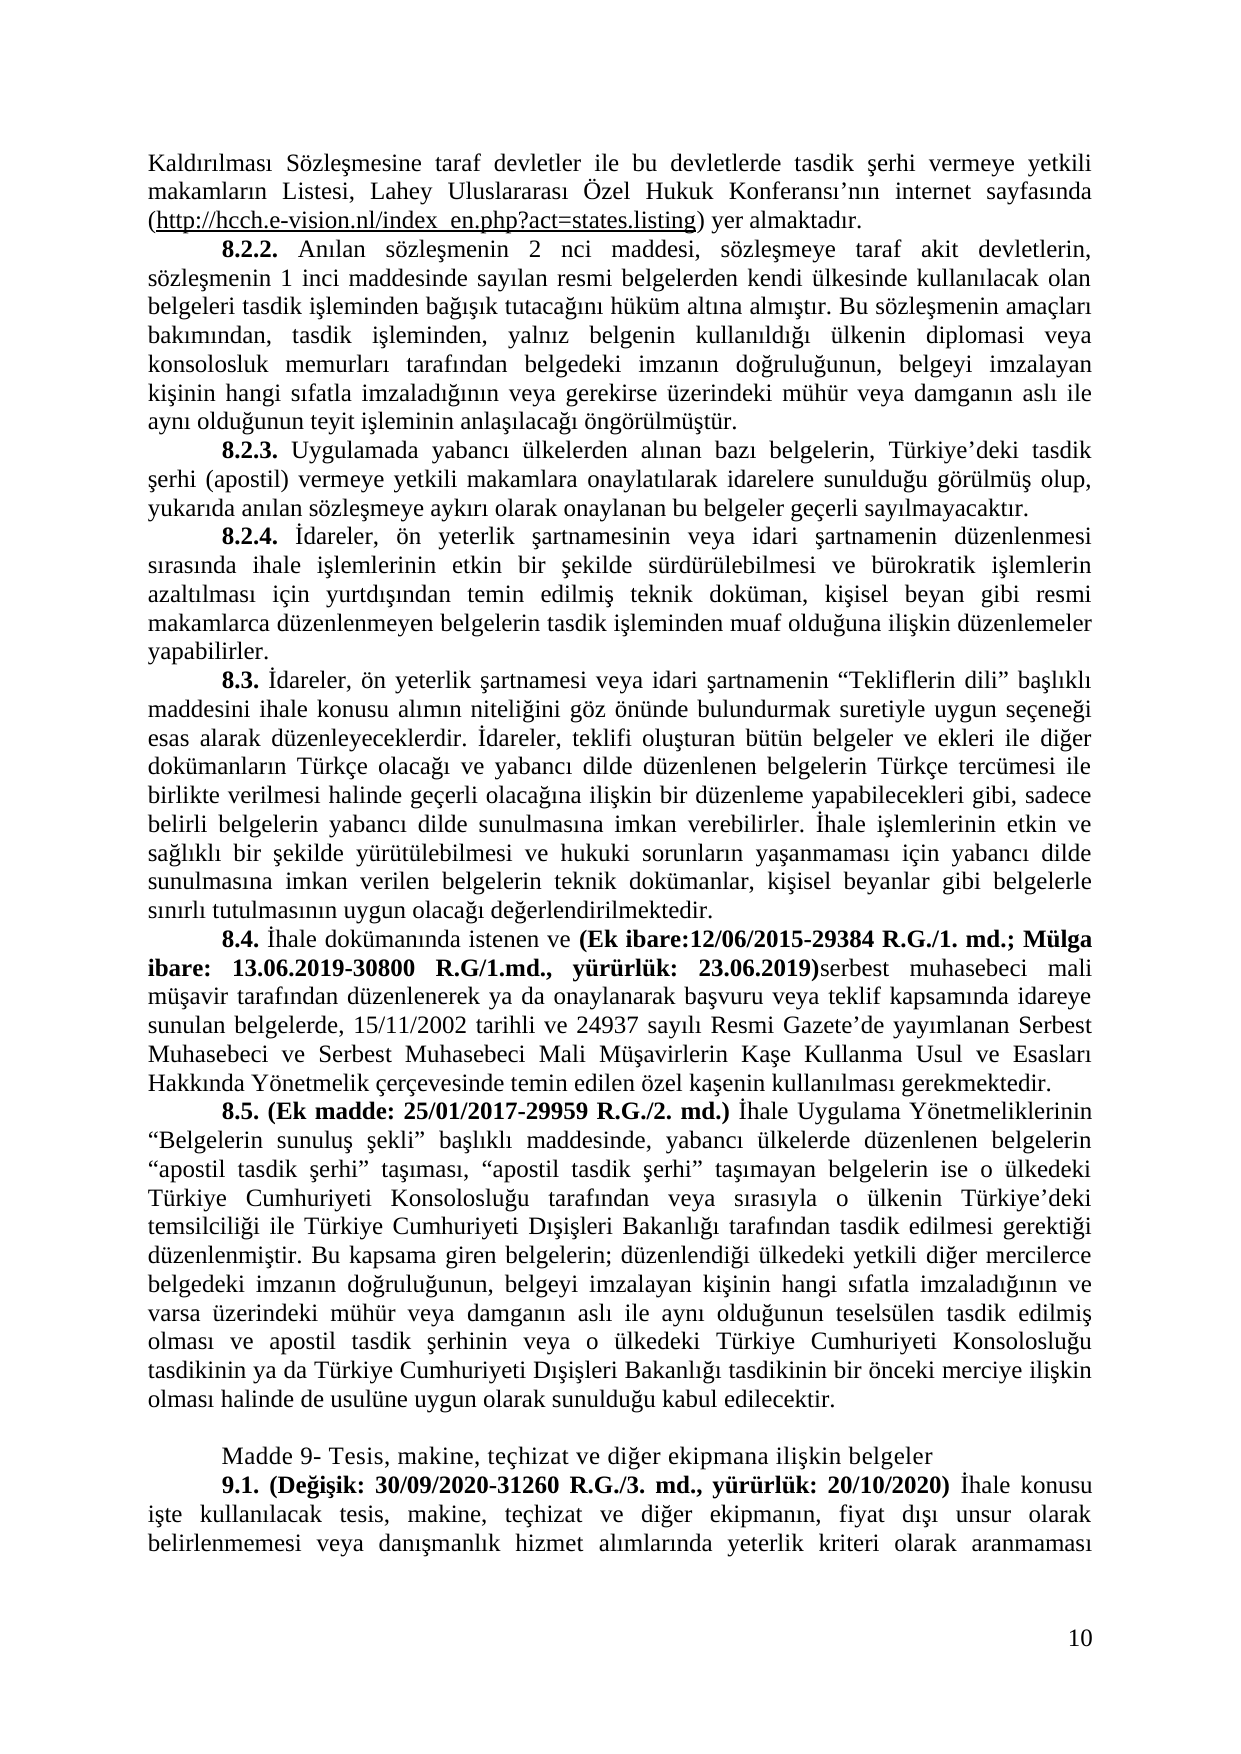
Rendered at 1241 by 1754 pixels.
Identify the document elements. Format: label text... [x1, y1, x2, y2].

subtitle Madde 9- Tesis, makine, teçhizat ve diğer ekipmana ilişkin belgeler [148, 1441, 1092, 1470]
text 8.2.2. Anılan sözleşmenin 2 nci maddesi, sözleşmeye taraf akit devletlerin, sözleşmenin 1 inci maddesinde sayılan resmi belgelerden kendi ülkesinde kullanılacak olan belgeleri tasdik işleminden bağışık tutacağını hüküm altına almıştır. Bu sözleşmenin amaçları bakımından, tasdik işleminden, yalnız belgenin kullanıldığı ülkenin diplomasi veya konsolosluk memurları tarafından belgedeki imzanın doğruluğunun, belgeyi imzalayan kişinin hangi sıfatla imzaladığının veya gerekirse üzerindeki mühür veya damganın aslı ile aynı olduğunun teyit işleminin anlaşılacağı öngörülmüştür. [148, 234, 1092, 435]
text 8.5. (Ek madde: 25/01/2017-29959 R.G./2. md.) İhale Uygulama Yönetmeliklerinin “Belgelerin sunuluş şekli” başlıklı maddesinde, yabancı ülkelerde düzenlenen belgelerin “apostil tasdik şerhi” taşıması, “apostil tasdik şerhi” taşımayan belgelerin ise o ülkedeki Türkiye Cumhuriyeti Konsolosluğu tarafından veya sırasıyla o ülkenin Türkiye’deki temsilciliği ile Türkiye Cumhuriyeti Dışişleri Bakanlığı tarafından tasdik edilmesi gerektiği düzenlenmiştir. Bu kapsama giren belgelerin; düzenlendiği ülkedeki yetkili diğer mercilerce belgedeki imzanın doğruluğunun, belgeyi imzalayan kişinin hangi sıfatla imzaladığının ve varsa üzerindeki mühür veya damganın aslı ile aynı olduğunun teselsülen tasdik edilmiş olması ve apostil tasdik şerhinin veya o ülkedeki Türkiye Cumhuriyeti Konsolosluğu tasdikinin ya da Türkiye Cumhuriyeti Dışişleri Bakanlığı tasdikinin bir önceki merciye ilişkin olması halinde de usulüne uygun olarak sunulduğu kabul edilecektir. [148, 1096, 1092, 1413]
text 8.4. İhale dokümanında istenen ve (Ek ibare:12/06/2015-29384 R.G./1. md.; Mülga ibare: 13.06.2019-30800 R.G/1.md., yürürlük: 23.06.2019)serbest muhasebeci mali müşavir tarafından düzenlenerek ya da onaylanarak başvuru veya teklif kapsamında idareye sunulan belgelerde, 15/11/2002 tarihli ve 24937 sayılı Resmi Gazete’de yayımlanan Serbest Muhasebeci ve Serbest Muhasebeci Mali Müşavirlerin Kaşe Kullanma Usul ve Esasları Hakkında Yönetmelik çerçevesinde temin edilen özel kaşenin kullanılması gerekmektedir. [148, 924, 1092, 1096]
text 8.2.3. Uygulamada yabancı ülkelerden alınan bazı belgelerin, Türkiye’deki tasdik şerhi (apostil) vermeye yetkili makamlara onaylatılarak idarelere sunulduğu görülmüş olup, yukarıda anılan sözleşmeye aykırı olarak onaylanan bu belgeler geçerli sayılmayacaktır. [148, 435, 1092, 521]
text 8.3. İdareler, ön yeterlik şartnamesi veya idari şartnamenin “Tekliflerin dili” başlıklı maddesini ihale konusu alımın niteliğini göz önünde bulundurmak suretiyle uygun seçeneği esas alarak düzenleyeceklerdir. İdareler, teklifi oluşturan bütün belgeler ve ekleri ile diğer dokümanların Türkçe olacağı ve yabancı dilde düzenlenen belgelerin Türkçe tercümesi ile birlikte verilmesi halinde geçerli olacağına ilişkin bir düzenleme yapabilecekleri gibi, sadece belirli belgelerin yabancı dilde sunulmasına imkan verebilirler. İhale işlemlerinin etkin ve sağlıklı bir şekilde yürütülebilmesi ve hukuki sorunların yaşanmaması için yabancı dilde sunulmasına imkan verilen belgelerin teknik dokümanlar, kişisel beyanlar gibi belgelerle sınırlı tutulmasının uygun olacağı değerlendirilmektedir. [148, 665, 1092, 924]
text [148, 1470, 1092, 1556]
text 8.2.4. İdareler, ön yeterlik şartnamesinin veya idari şartnamenin düzenlenmesi sırasında ihale işlemlerinin etkin bir şekilde sürdürülebilmesi ve bürokratik işlemlerin azaltılması için yurtdışından temin edilmiş teknik doküman, kişisel beyan gibi resmi makamlarca düzenlenmeyen belgelerin tasdik işleminden muaf olduğuna ilişkin düzenlemeler yapabilirler. [148, 521, 1092, 665]
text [148, 148, 1092, 234]
